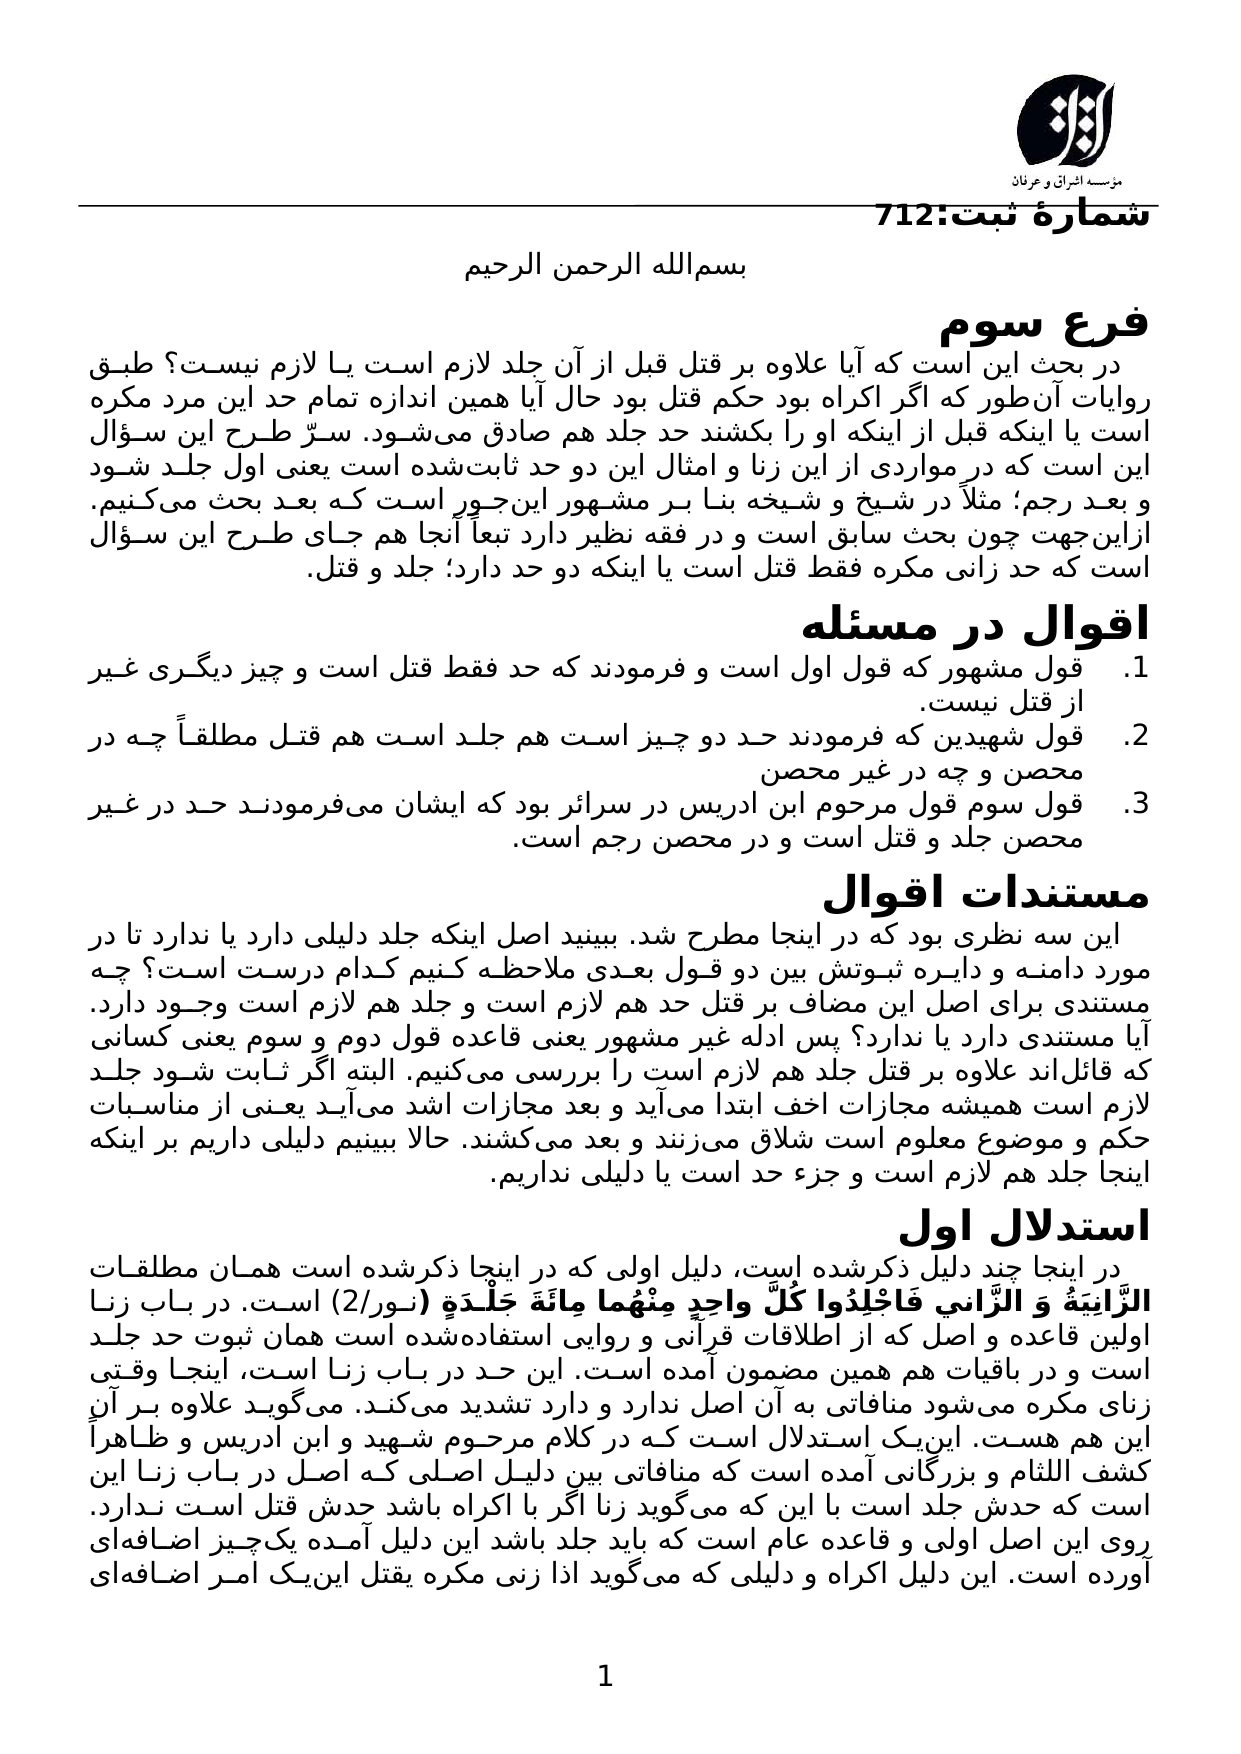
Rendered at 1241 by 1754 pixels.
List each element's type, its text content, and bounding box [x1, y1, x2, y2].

subtitle مستندات اقوال [89, 867, 1152, 918]
text بسم‌الله الرحمن الرحیم [89, 247, 1152, 281]
list قول مشهور که قول اول است و فرمودند که حد فقط قتل است و چیز دیگری غیر از قتل نیست. [89, 650, 1122, 718]
picture [1008, 73, 1123, 191]
subtitle استدلال اول [89, 1202, 1152, 1250]
subtitle اقوال در مسئله [89, 597, 1152, 650]
subtitle فرع سوم [89, 293, 1152, 347]
text در بحث این است که آیا علاوه بر قتل قبل از آن جلد لازم است یا لازم نیست؟ طبق روایات آن‌طور که اگر اکراه بود حکم قتل بود حال آیا همین اندازه تمام حد این مرد مکره است یا اینکه قبل از اینکه او را بکشند حد جلد هم صادق می‌شود. سرّ طرح این سؤال این است که در مواردی از این زنا و امثال این‌ دو حد ثابت‌شده است یعنی اول جلد شود و بعد رجم؛ مثلاً در شیخ و شیخه بنا بر مشهور این‌جور است که بعد بحث می‌کنیم. ازاین‌جهت چون بحث سابق است و در فقه نظیر دارد تبعاً آنجا هم جای طرح این سؤال است که حد زانی مکره فقط قتل است یا اینکه دو حد دارد؛ جلد و قتل. [89, 347, 1152, 584]
list قول شهیدین که فرمودند حد دو چیز است هم جلد است هم قتل مطلقاً چه در محصن و چه در غیر محصن [89, 718, 1122, 786]
list قول سوم قول مرحوم ابن ادریس در سرائر بود که ایشان می‌فرمودند حد در غیر محصن جلد و قتل است و در محصن رجم است. [89, 786, 1122, 854]
text این سه نظری بود که در اینجا مطرح شد. ببینید اصل اینکه جلد دلیلی دارد یا ندارد تا در مورد دامنه و دایره ثبوتش بین دو قول بعدی ملاحظه کنیم کدام درست است؟ چه مستندی برای اصل این مضاف بر قتل حد هم لازم است و جلد هم لازم است وجود دارد. آیا مستندی دارد یا ندارد؟ پس ادله غیر مشهور یعنی قاعده قول دوم و سوم یعنی کسانی که قائل‌اند علاوه بر قتل جلد هم لازم است را بررسی می‌کنیم. البته اگر ثابت شود جلد لازم است همیشه مجازات اخف ابتدا می‌آید و بعد مجازات اشد می‌آید یعنی از مناسبات حکم و موضوع معلوم است شلاق می‌زنند و بعد می‌کشند. حالا ببینیم دلیلی داریم بر اینکه اینجا جلد هم لازم است و جزء حد است یا دلیلی نداریم. [89, 918, 1152, 1189]
